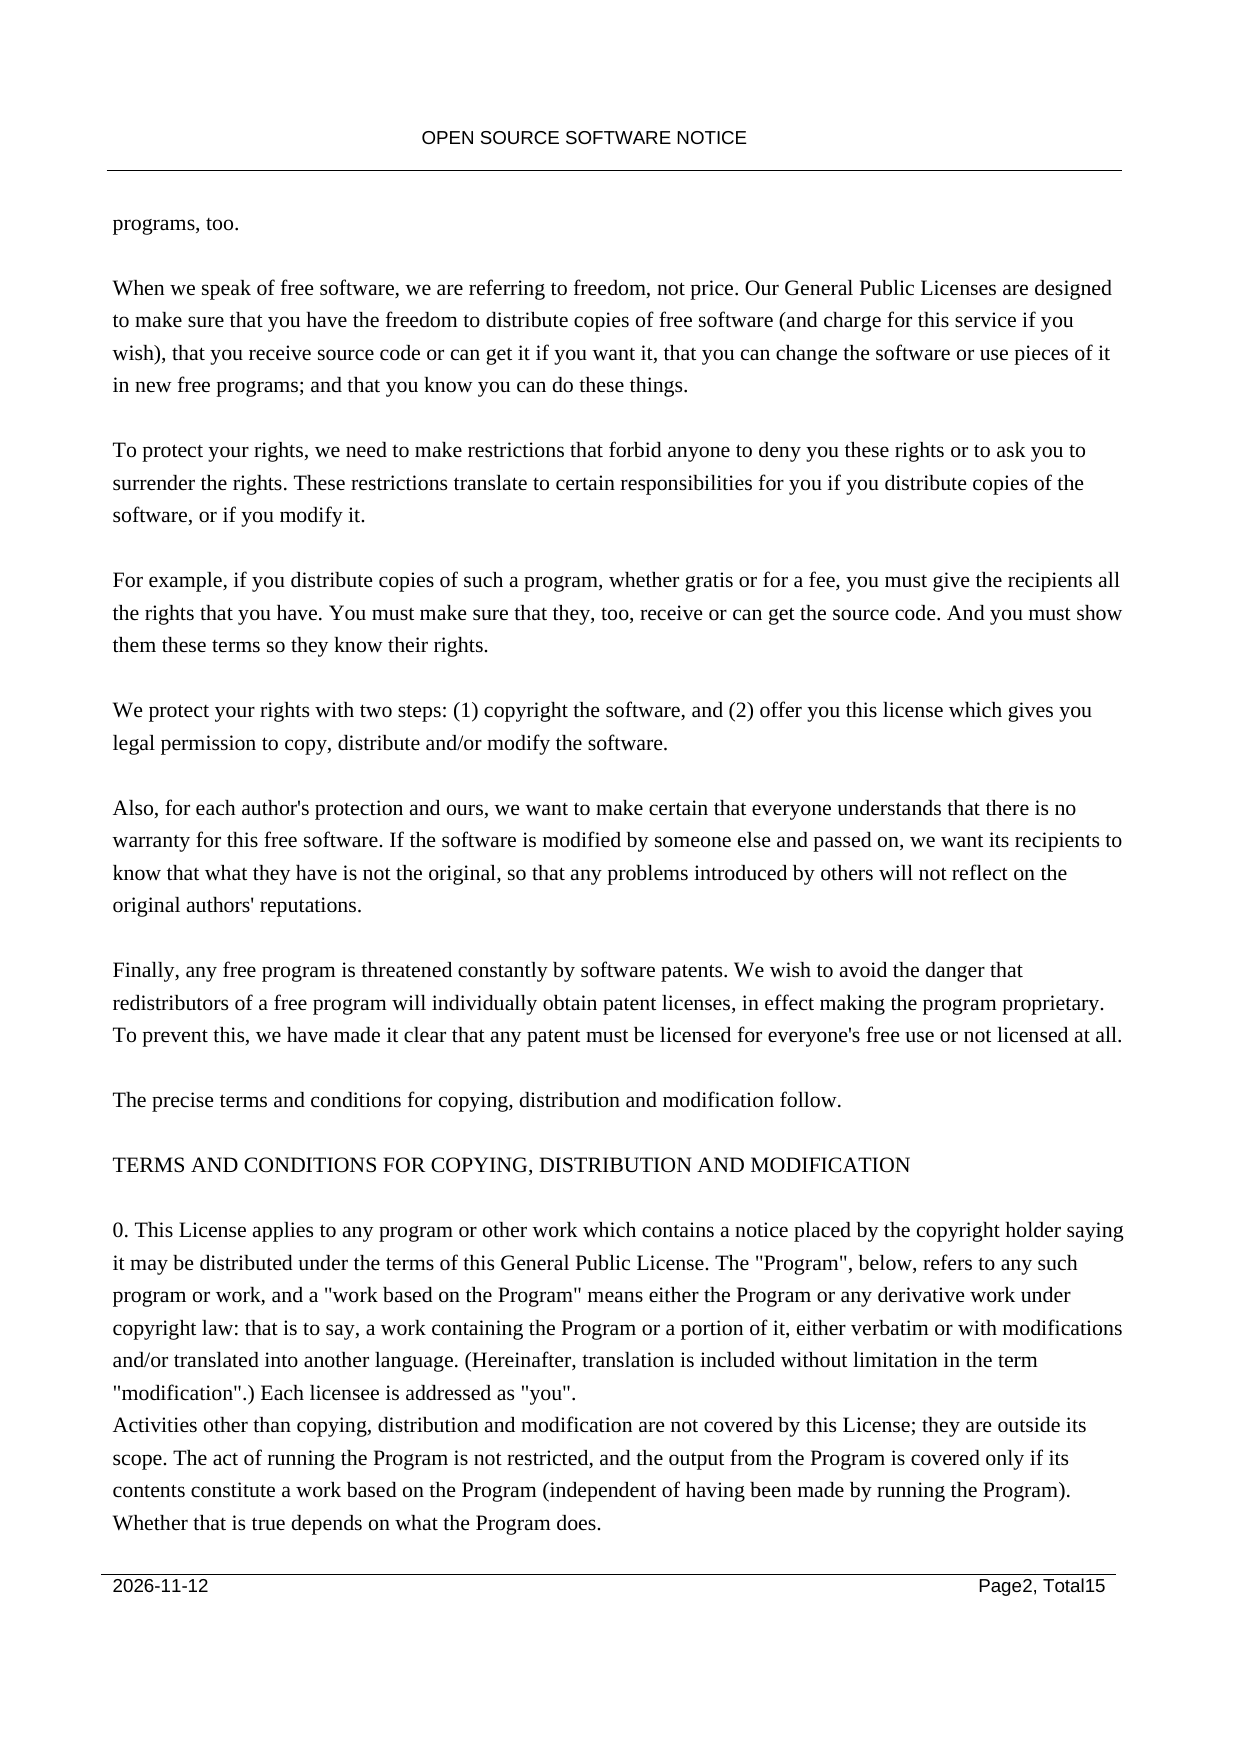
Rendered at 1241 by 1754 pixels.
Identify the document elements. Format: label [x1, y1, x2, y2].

text [112, 206, 1128, 1539]
